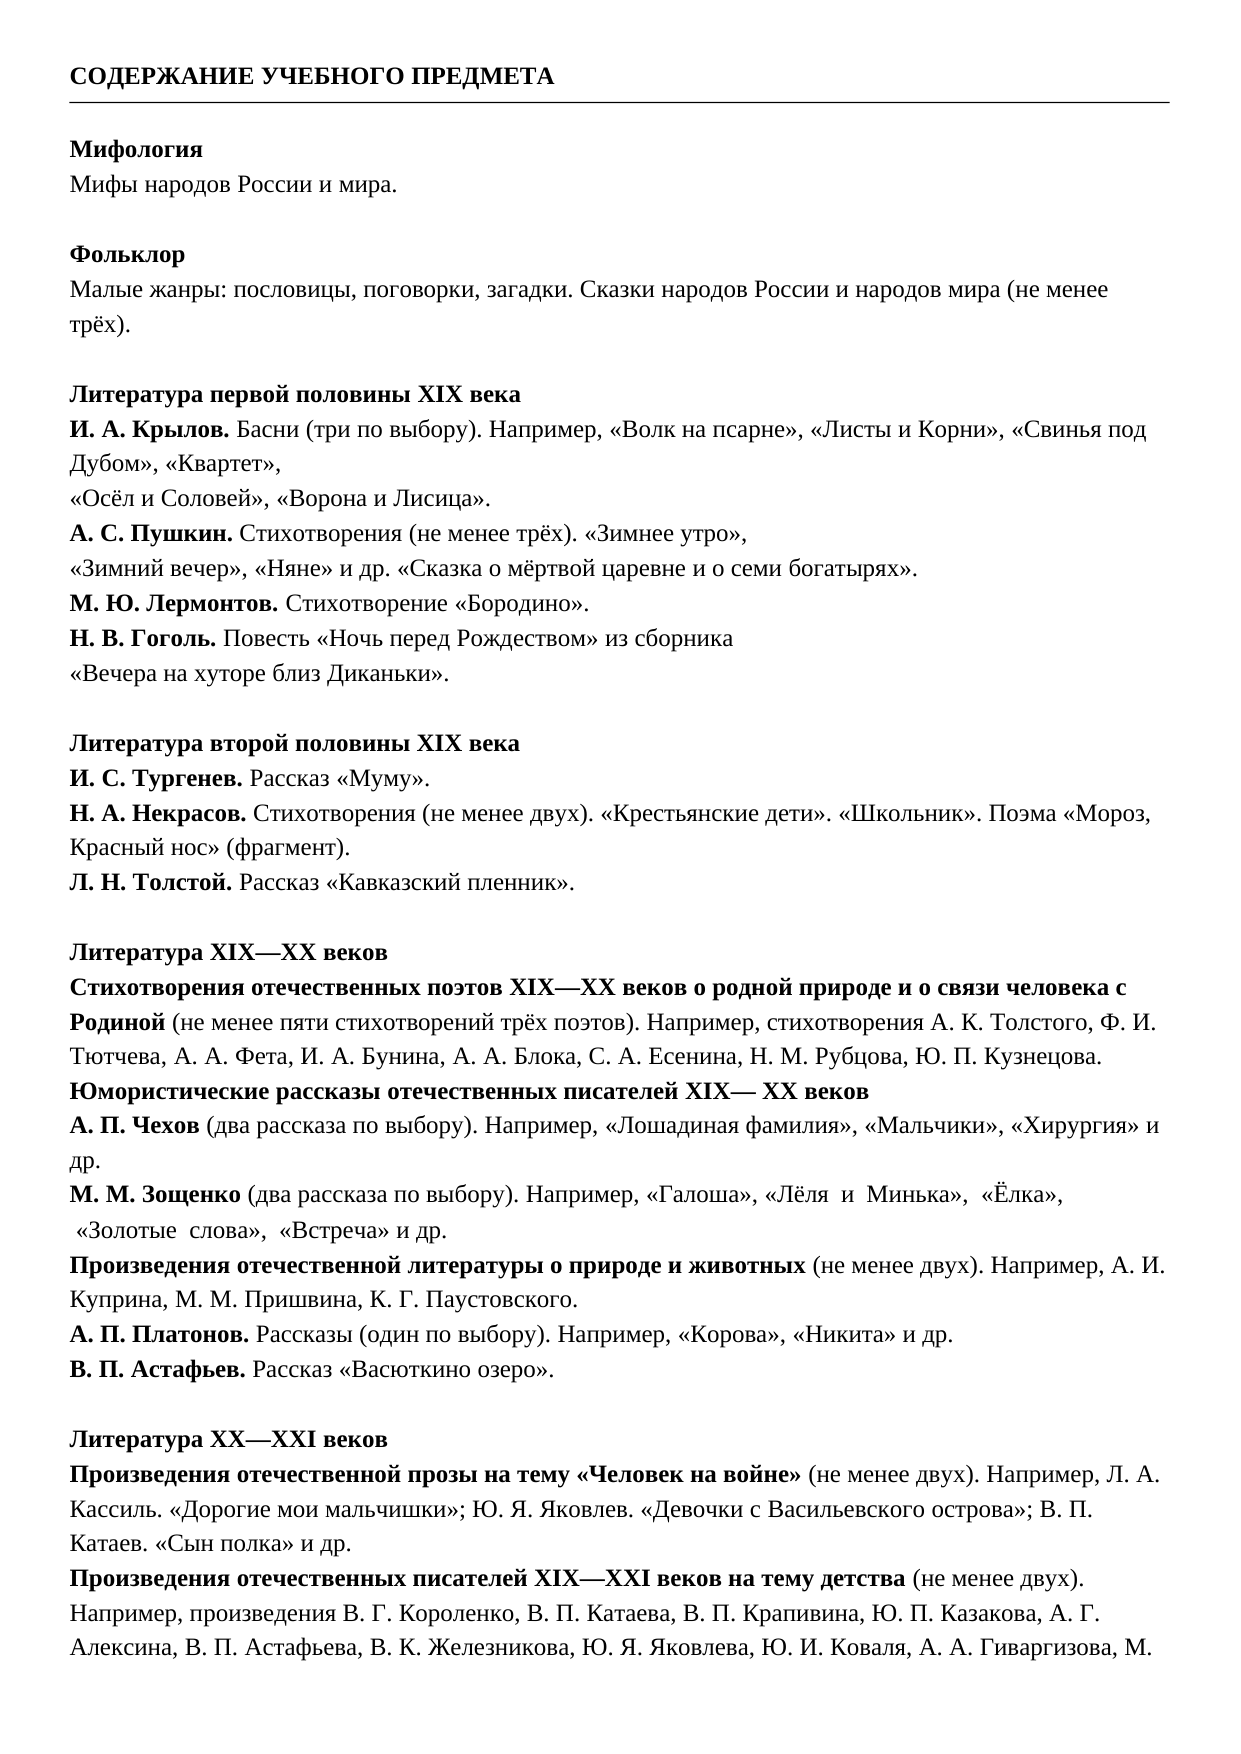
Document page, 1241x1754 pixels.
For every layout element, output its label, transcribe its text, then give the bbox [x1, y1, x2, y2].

text И. А. Крылов. Басни (три по выбору). Например, «Волк на псарне», «Листы и Корни», «Свинья под Дубом», «Квартет», [69, 414, 1182, 477]
text «Осёл и Соловей», «Ворона и Лисица». [69, 483, 1182, 512]
text Н. В. Гоголь. Повесть «Ночь перед Рождеством» из сборника [69, 623, 1182, 652]
text «Вечера на хуторе близ Диканьки». [69, 658, 1182, 687]
text Стихотворения отечественных поэтов XIX—ХХ веков о родной природе и о связи человека с Родиной (не менее пяти стихотворений трёх поэтов). Например, стихотворения А. К. Толстого, Ф. И. Тютчева, А. А. Фета, И. А. Бунина, А. А. Блока, С. А. Есенина, Н. М. Рубцова, Ю. П. Кузнецова. Юмористические рассказы отечественных писателей XIX— XX веков [69, 972, 1160, 1105]
text «Золотые слова», «Встреча» и др. [76, 1215, 1182, 1243]
text М. Ю. Лермонтов. Стихотворение «Бородино». [69, 588, 1182, 617]
text Произведения отечественных писателей XIX—XXI веков на тему детства (не менее двух). Например, произведения В. Г. Короленко, В. П. Катаева, В. П. Крапивина, Ю. П. Казакова, А. Г. Алексина, В. П. Астафьева, В. К. Железникова, Ю. Я. Яковлева, Ю. И. Коваля, А. А. Гиваргизова, М. [69, 1563, 1182, 1661]
text Произведения отечественной прозы на тему «Человек на войне» (не менее двух). Например, Л. А. Кассиль. «Дорогие мои мальчишки»; Ю. Я. Яковлев. «Девочки с Васильевского острова»; В. П. Катаев. «Сын полка» и др. [69, 1459, 1163, 1557]
text Н. А. Некрасов. Стихотворения (не менее двух). «Крестьянские дети». «Школьник». Поэма «Мороз, Красный нос» (фрагмент). [69, 798, 1154, 861]
text А. П. Чехов (два рассказа по выбору). Например, «Лошадиная фамилия», «Мальчики», «Хирургия» и др. [69, 1111, 1182, 1174]
subtitle Литература первой половины XIX века [69, 379, 1182, 407]
text Литература второй половины XIX века И. С. Тургенев. Рассказ «Муму». [69, 728, 542, 792]
text Л. Н. Толстой. Рассказ «Кавказский пленник». [69, 867, 1182, 896]
text В. П. Астафьев. Рассказ «Васюткино озеро». [69, 1354, 1182, 1383]
text А. С. Пушкин. Стихотворения (не менее трёх). «Зимнее утро», [69, 518, 1182, 547]
text Малые жанры: пословицы, поговорки, загадки. Сказки народов России и народов мира (не менее трёх). [69, 274, 1112, 338]
subtitle СОДЕРЖАНИЕ УЧЕБНОГО ПРЕДМЕТА [69, 61, 1182, 90]
subtitle Литература XIX—ХХ веков [69, 937, 1182, 966]
text Произведения отечественной литературы о природе и животных (не менее двух). Например, А. И. Куприна, М. М. Пришвина, К. Г. Паустовского. [69, 1250, 1168, 1313]
text Мифология [69, 134, 1182, 163]
text А. П. Платонов. Рассказы (один по выбору). Например, «Корова», «Никита» и др. [69, 1319, 1182, 1348]
text Мифы народов России и мира. [69, 169, 1182, 198]
text «Зимний вечер», «Няне» и др. «Сказка о мёртвой царевне и о семи богатырях». [69, 553, 1182, 582]
subtitle Литература XX—XXI веков [69, 1424, 1182, 1453]
subtitle Фольклор [69, 239, 1182, 268]
text М. М. Зощенко (два рассказа по выбору). Например, «Галоша», «Лёля и Минька», «Ёлка», [69, 1180, 1182, 1209]
